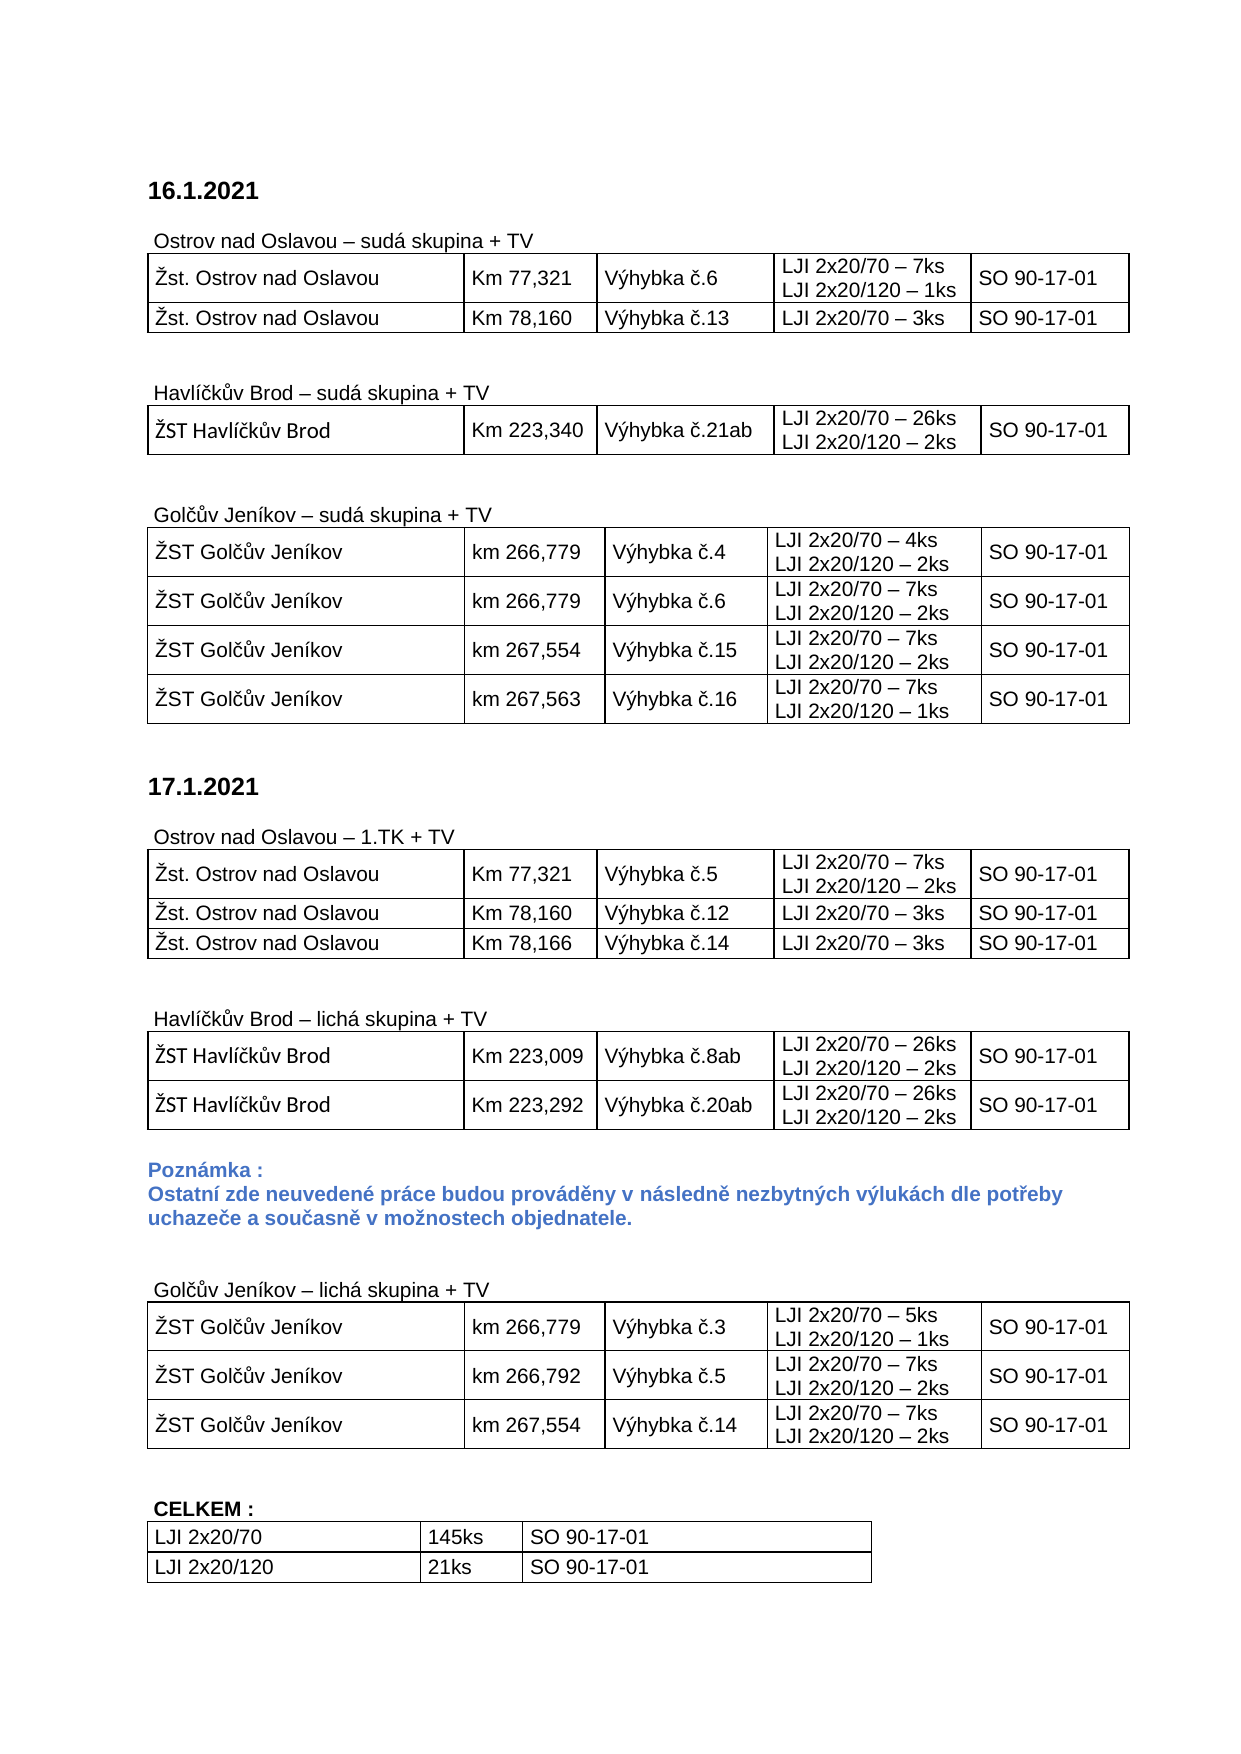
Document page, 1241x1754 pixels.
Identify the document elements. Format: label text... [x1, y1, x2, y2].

table_cell LJI 2x20/70 – 3ks [775, 899, 970, 928]
table_cell Výhybka č.15 [606, 626, 767, 674]
table_header 145ks [421, 1522, 522, 1551]
text 16.1.2021 [148, 176, 1093, 205]
text Havlíčkův Brod – lichá skupina + TV [148, 1007, 1093, 1031]
table_cell Km 78,160 [465, 899, 596, 928]
table_cell LJI 2x20/70 – 3ks [775, 303, 970, 332]
table_header ŽST Havlíčkův Brod [149, 1032, 463, 1080]
table_header SO 90-17-01 [982, 1303, 1129, 1350]
table_header Výhybka č.6 [598, 254, 773, 302]
table_header ŽST Golčův Jeníkov [148, 528, 464, 576]
table_cell SO 90-17-01 [982, 626, 1129, 674]
table_cell LJI 2x20/70 – 3ks [775, 929, 970, 958]
text Golčův Jeníkov – sudá skupina + TV [148, 503, 1093, 527]
table_cell SO 90-17-01 [982, 675, 1129, 723]
table_header ŽST Havlíčkův Brod [149, 406, 463, 454]
table_header km 266,779 [465, 1303, 604, 1350]
table_cell ŽST Golčův Jeníkov [148, 626, 464, 674]
text CELKEM : [148, 1497, 1093, 1521]
table_cell SO 90-17-01 [523, 1553, 871, 1582]
table_cell ŽST Havlíčkův Brod [149, 1081, 463, 1129]
text 17.1.2021 [148, 772, 1093, 801]
text Ostrov nad Oslavou – sudá skupina + TV [148, 229, 1093, 253]
table_cell Km 78,166 [465, 929, 596, 958]
table_cell Žst. Ostrov nad Oslavou [149, 929, 463, 958]
table_cell Žst. Ostrov nad Oslavou [149, 899, 463, 928]
table_header LJI 2x20/70 – 26ks LJI 2x20/120 – 2ks [775, 1032, 970, 1080]
table_header Km 77,321 [465, 850, 596, 897]
table_cell Výhybka č.16 [606, 675, 767, 723]
table_cell ŽST Golčův Jeníkov [148, 577, 464, 625]
table_cell LJI 2x20/70 – 7ks LJI 2x20/120 – 1ks [768, 675, 981, 723]
table_header ŽST Golčův Jeníkov [148, 1303, 464, 1350]
table_header SO 90-17-01 [972, 254, 1128, 302]
table_cell 21ks [421, 1553, 522, 1582]
table_header Výhybka č.4 [606, 528, 767, 576]
table_header LJI 2x20/70 – 7ks LJI 2x20/120 – 2ks [775, 850, 970, 897]
table_cell SO 90-17-01 [972, 1081, 1128, 1129]
table_cell LJI 2x20/70 – 7ks LJI 2x20/120 – 2ks [768, 1351, 981, 1399]
table_header Km 77,321 [465, 254, 596, 302]
table_cell SO 90-17-01 [972, 899, 1128, 928]
table_header LJI 2x20/70 – 4ks LJI 2x20/120 – 2ks [768, 528, 981, 576]
text Havlíčkův Brod – sudá skupina + TV [148, 381, 1093, 405]
table_header Žst. Ostrov nad Oslavou [149, 850, 463, 897]
table_cell Výhybka č.14 [598, 929, 773, 958]
text Golčův Jeníkov – lichá skupina + TV [148, 1277, 1093, 1301]
table_cell Km 78,160 [465, 303, 596, 332]
table_header LJI 2x20/70 – 26ks LJI 2x20/120 – 2ks [775, 406, 980, 454]
table_cell LJI 2x20/70 – 26ks LJI 2x20/120 – 2ks [775, 1081, 970, 1129]
table_cell SO 90-17-01 [982, 1400, 1129, 1448]
table_cell km 267,563 [465, 675, 604, 723]
table_cell ŽST Golčův Jeníkov [148, 675, 464, 723]
table_header LJI 2x20/70 [148, 1522, 420, 1551]
table_header km 266,779 [465, 528, 604, 576]
table_cell Výhybka č.13 [598, 303, 773, 332]
table_header LJI 2x20/70 – 5ks LJI 2x20/120 – 1ks [768, 1303, 981, 1350]
table_cell Výhybka č.20ab [598, 1081, 773, 1129]
table_cell km 266,792 [465, 1351, 604, 1399]
table_cell LJI 2x20/120 [148, 1553, 420, 1582]
table_header SO 90-17-01 [523, 1522, 871, 1551]
table_cell Výhybka č.6 [606, 577, 767, 625]
table_cell km 267,554 [465, 1400, 604, 1448]
table_cell km 267,554 [465, 626, 604, 674]
text Poznámka : [148, 1158, 1093, 1182]
table_cell SO 90-17-01 [982, 1351, 1129, 1399]
table_cell Výhybka č.14 [606, 1400, 767, 1448]
table_cell Výhybka č.5 [606, 1351, 767, 1399]
table_cell SO 90-17-01 [982, 577, 1129, 625]
table_header SO 90-17-01 [982, 528, 1129, 576]
table_cell km 266,779 [465, 577, 604, 625]
table_header SO 90-17-01 [972, 850, 1128, 897]
table_cell LJI 2x20/70 – 7ks LJI 2x20/120 – 2ks [768, 626, 981, 674]
table_header Výhybka č.21ab [598, 406, 773, 454]
table_header SO 90-17-01 [982, 406, 1128, 454]
text Ostrov nad Oslavou – 1.TK + TV [148, 824, 1093, 848]
table_cell ŽST Golčův Jeníkov [148, 1351, 464, 1399]
table_header Výhybka č.5 [598, 850, 773, 897]
table_header Žst. Ostrov nad Oslavou [149, 254, 463, 302]
table_cell Výhybka č.12 [598, 899, 773, 928]
table_cell LJI 2x20/70 – 7ks LJI 2x20/120 – 2ks [768, 1400, 981, 1448]
table_cell SO 90-17-01 [972, 929, 1128, 958]
table_cell LJI 2x20/70 – 7ks LJI 2x20/120 – 2ks [768, 577, 981, 625]
table_cell ŽST Golčův Jeníkov [148, 1400, 464, 1448]
table_header Výhybka č.8ab [598, 1032, 773, 1080]
table_cell SO 90-17-01 [972, 303, 1128, 332]
table_header LJI 2x20/70 – 7ks LJI 2x20/120 – 1ks [775, 254, 970, 302]
table_cell Žst. Ostrov nad Oslavou [149, 303, 463, 332]
table_cell Km 223,292 [465, 1081, 596, 1129]
table_header Km 223,009 [465, 1032, 596, 1080]
table_header SO 90-17-01 [972, 1032, 1128, 1080]
table_header Výhybka č.3 [606, 1303, 767, 1350]
table_header Km 223,340 [465, 406, 596, 454]
text Ostatní zde neuvedené práce budou prováděny v následně nezbytných výlukách dle potřeby uchazeče a současně v možnostech objednatele. [148, 1182, 1093, 1229]
